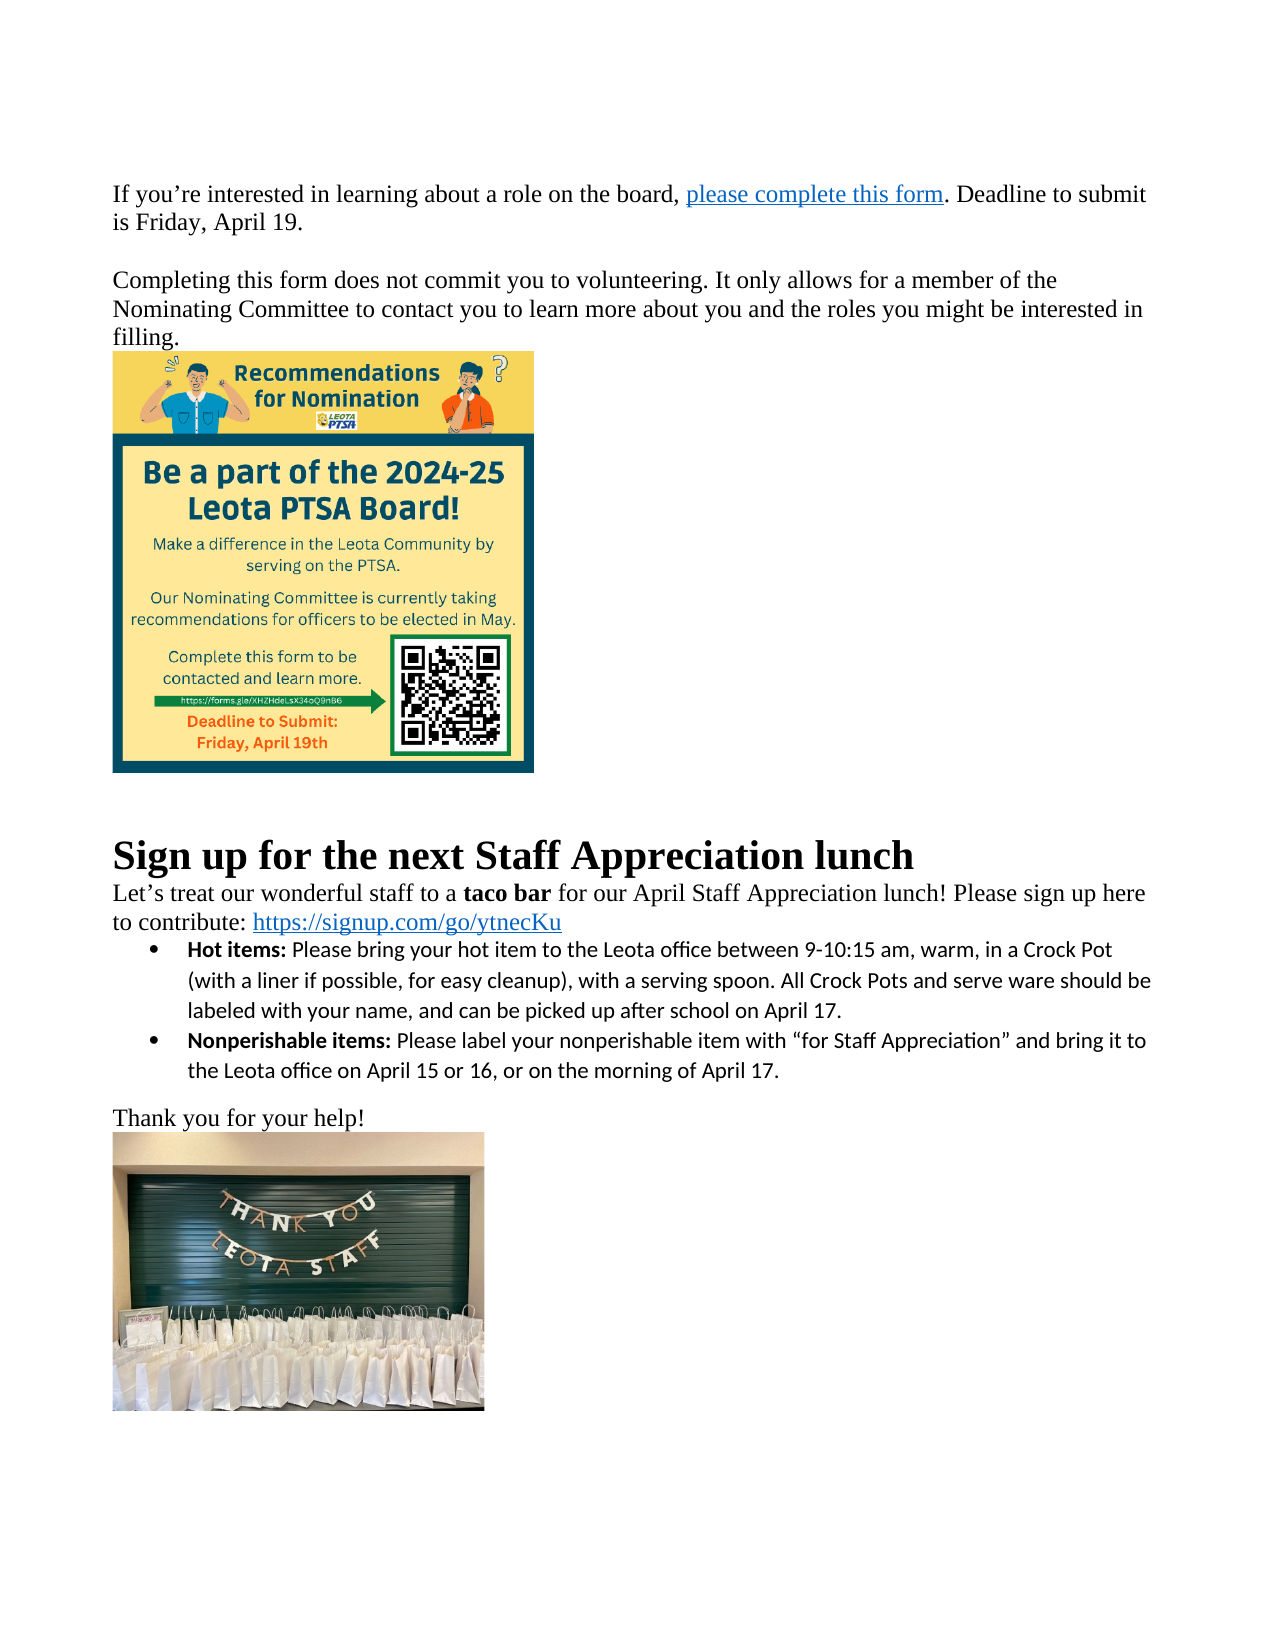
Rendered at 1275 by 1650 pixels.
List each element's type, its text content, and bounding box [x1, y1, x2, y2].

text If you’re interested in learning about a role on the board, please complete this form. Deadline to submit is Friday, April 19. [112, 179, 1162, 236]
picture [123, 446, 523, 760]
text Sign up for the next Staff Appreciation lunch [112, 830, 1162, 878]
text Completing this form does not commit you to volunteering. It only allows for a member of the Nominating Committee to contact you to learn more about you and the roles you might be interested in filling. [112, 265, 1162, 351]
picture [112, 351, 534, 433]
text Let’s treat our wonderful staff to a taco bar for our April Staff Appreciation lunch! Please sign up here to contribute: https://signup.com/go/ytnecKu [112, 878, 1162, 936]
picture [112, 1132, 485, 1411]
list Nonperishable items: Please label your nonperishable item with “for Staff Appreciation” and bring it to the Leota office on April 15 or 16, or on the morning of April 17. [150, 1026, 1162, 1084]
text Thank you for your help! [112, 1103, 1162, 1132]
list Hot items: Please bring your hot item to the Leota office between 9-10:15 am, warm, in a Crock Pot (with a liner if possible, for easy cleanup), with a serving spoon. All Crock Pots and serve ware should be labeled with your name, and can be picked up after school on April 17. [150, 936, 1162, 1024]
